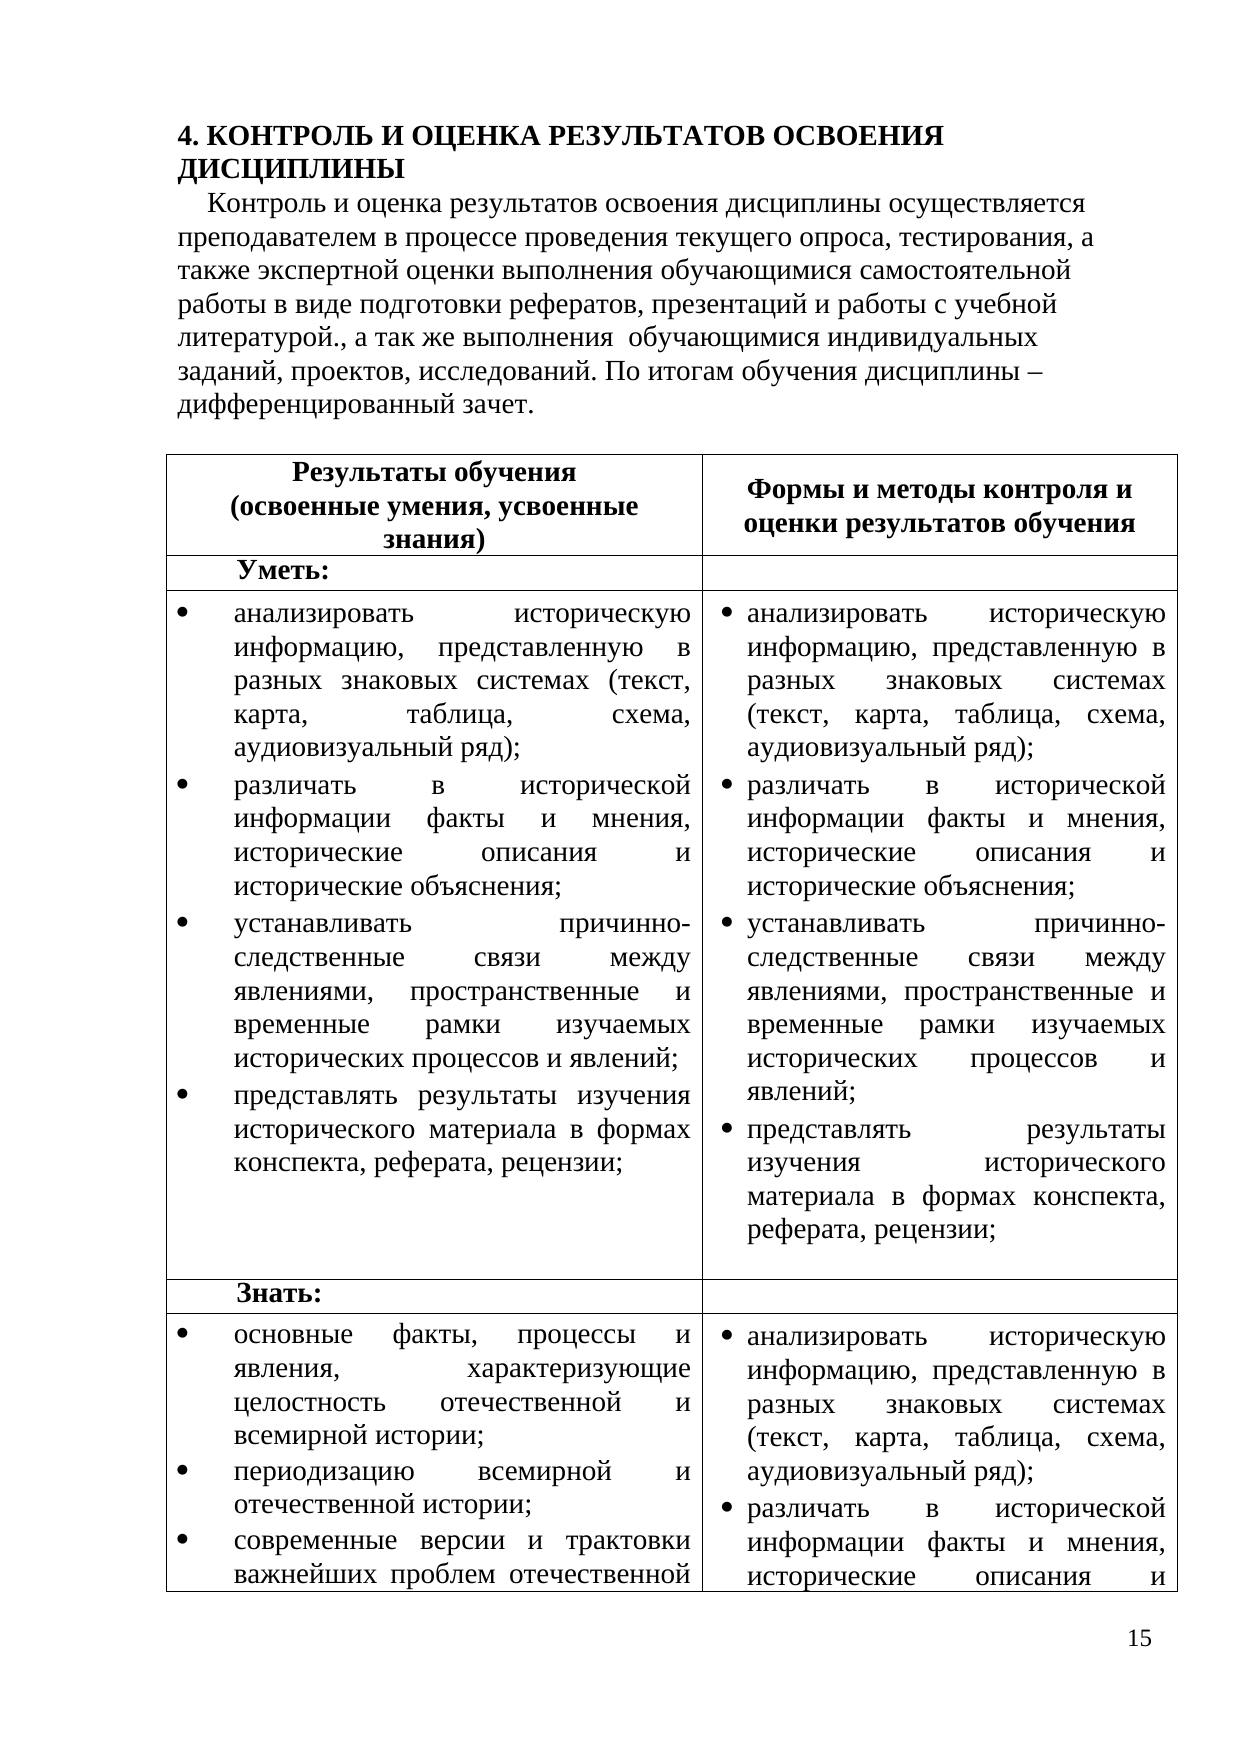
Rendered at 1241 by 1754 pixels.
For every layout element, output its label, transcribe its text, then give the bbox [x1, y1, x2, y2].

table_header Результаты обучения (освоенные умения, усвоенные знания) [167, 455, 702, 555]
table_cell Знать: [167, 1280, 702, 1313]
subtitle Контроль и оценка результатов освоения дисциплины осуществляется преподавателем в процессе проведения текущего опроса, тестирования, а также экспертной оценки выполнения обучающимися самостоятельной работы в виде подготовки рефератов, презентаций и работы с учебной литературой., а так же выполнения обучающимися индивидуальных заданий, проектов, исследований. По итогам обучения дисциплины – дифференцированный зачет. [177, 185, 1152, 420]
subtitle 4. Контроль и оценка результатов освоения Дисциплины [177, 118, 1152, 185]
table_header Формы и методы контроля и оценки результатов обучения [703, 455, 1177, 555]
table_cell [703, 556, 1177, 590]
table_cell [703, 1280, 1177, 1313]
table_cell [167, 1314, 702, 1591]
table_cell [703, 1314, 1177, 1591]
table_cell Уметь: [167, 556, 702, 590]
